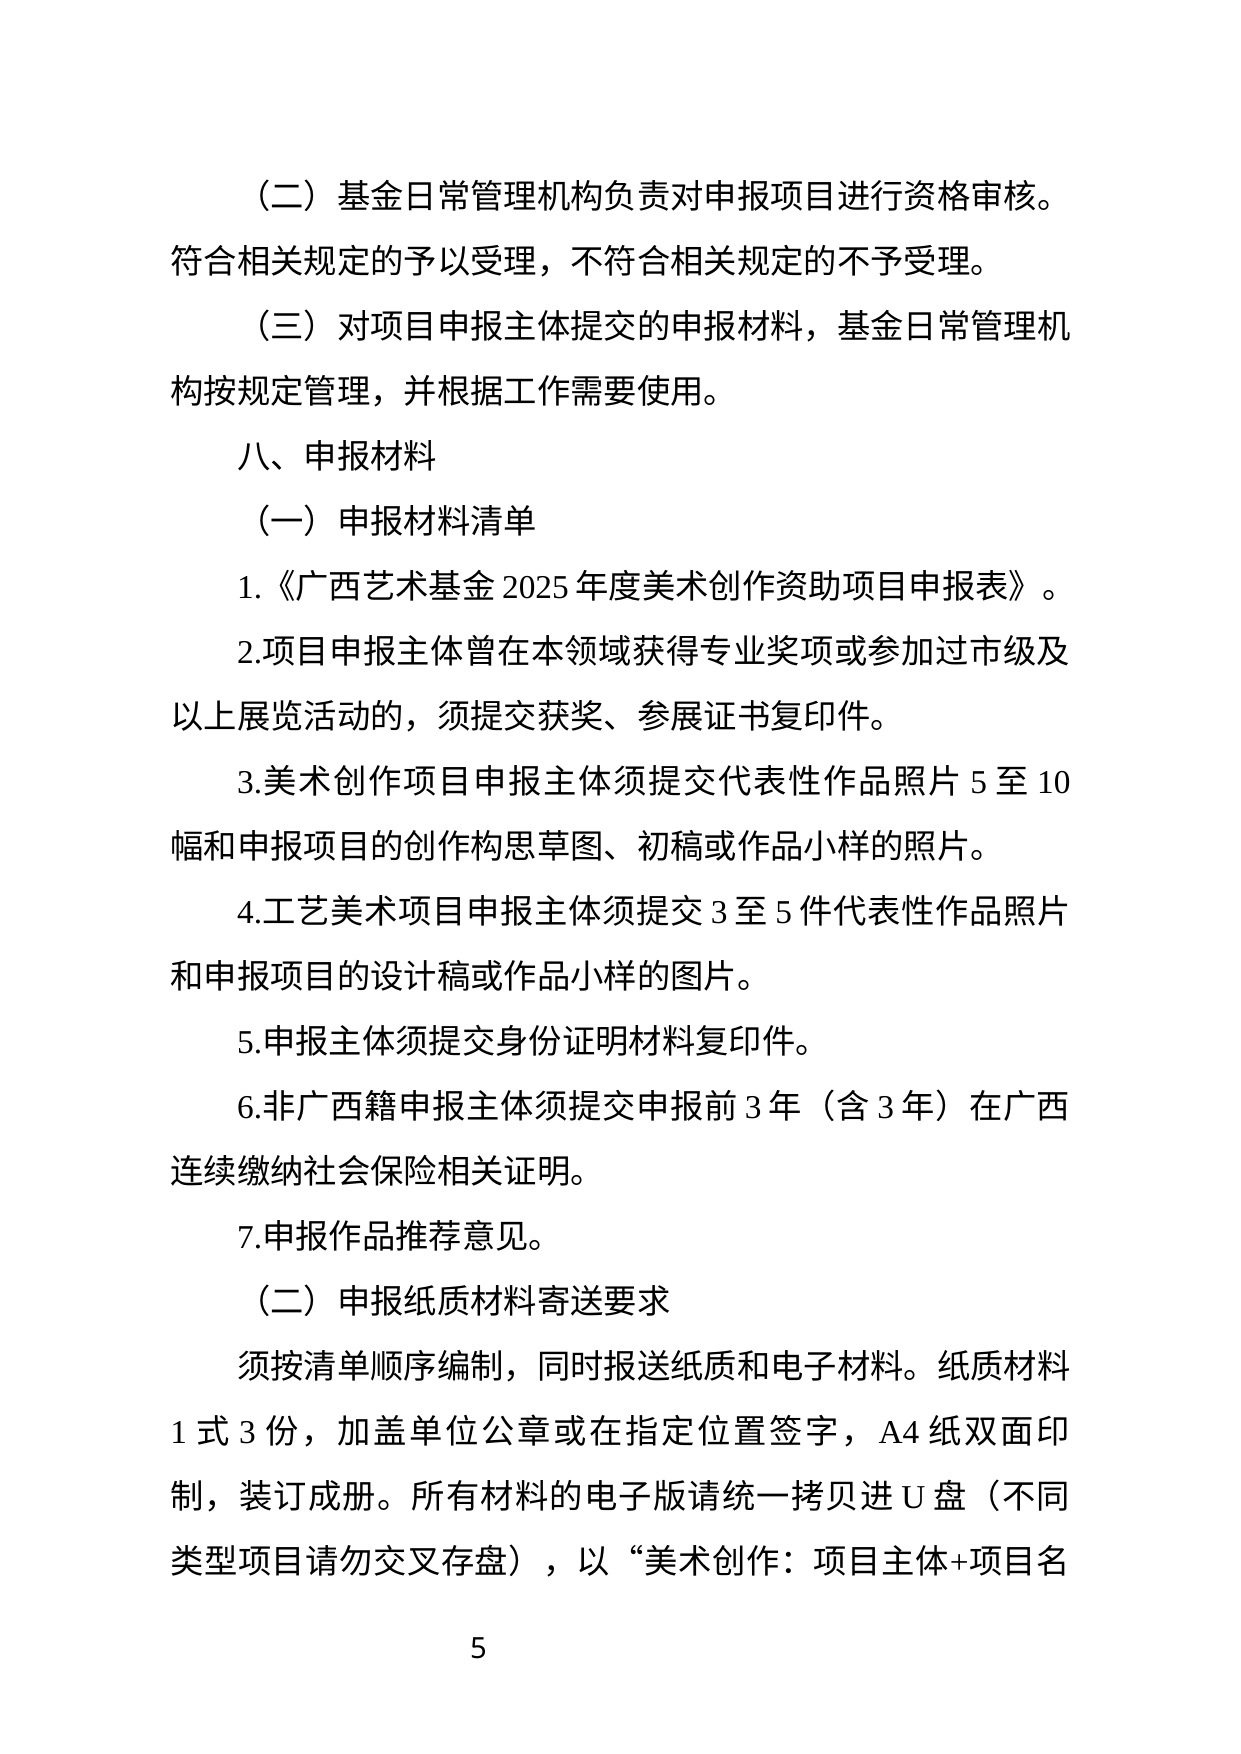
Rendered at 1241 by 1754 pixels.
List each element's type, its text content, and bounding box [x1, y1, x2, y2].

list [170, 1332, 1070, 1592]
text 2.项目申报主体曾在本领域获得专业奖项或参加过市级及以上展览活动的，须提交获奖、参展证书复印件。 [170, 617, 1070, 747]
text 八、申报材料 [170, 422, 1070, 487]
text 7.申报作品推荐意见。 [170, 1202, 1070, 1267]
text （二）基金日常管理机构负责对申报项目进行资格审核。符合相关规定的予以受理，不符合相关规定的不予受理。 [170, 162, 1070, 292]
list （二）申报纸质材料寄送要求 [170, 1267, 1070, 1332]
text 4.工艺美术项目申报主体须提交3至5件代表性作品照片和申报项目的设计稿或作品小样的图片。 [170, 877, 1070, 1007]
text 3.美术创作项目申报主体须提交代表性作品照片5至10幅和申报项目的创作构思草图、初稿或作品小样的照片。 [170, 747, 1070, 877]
text 6.非广西籍申报主体须提交申报前3年（含3年）在广西连续缴纳社会保险相关证明。 [170, 1072, 1070, 1202]
text （一）申报材料清单 [170, 487, 1070, 552]
text 1.《广西艺术基金2025年度美术创作资助项目申报表》。 [170, 552, 1070, 617]
text （三）对项目申报主体提交的申报材料，基金日常管理机构按规定管理，并根据工作需要使用。 [170, 292, 1070, 422]
text 5.申报主体须提交身份证明材料复印件。 [170, 1007, 1070, 1072]
